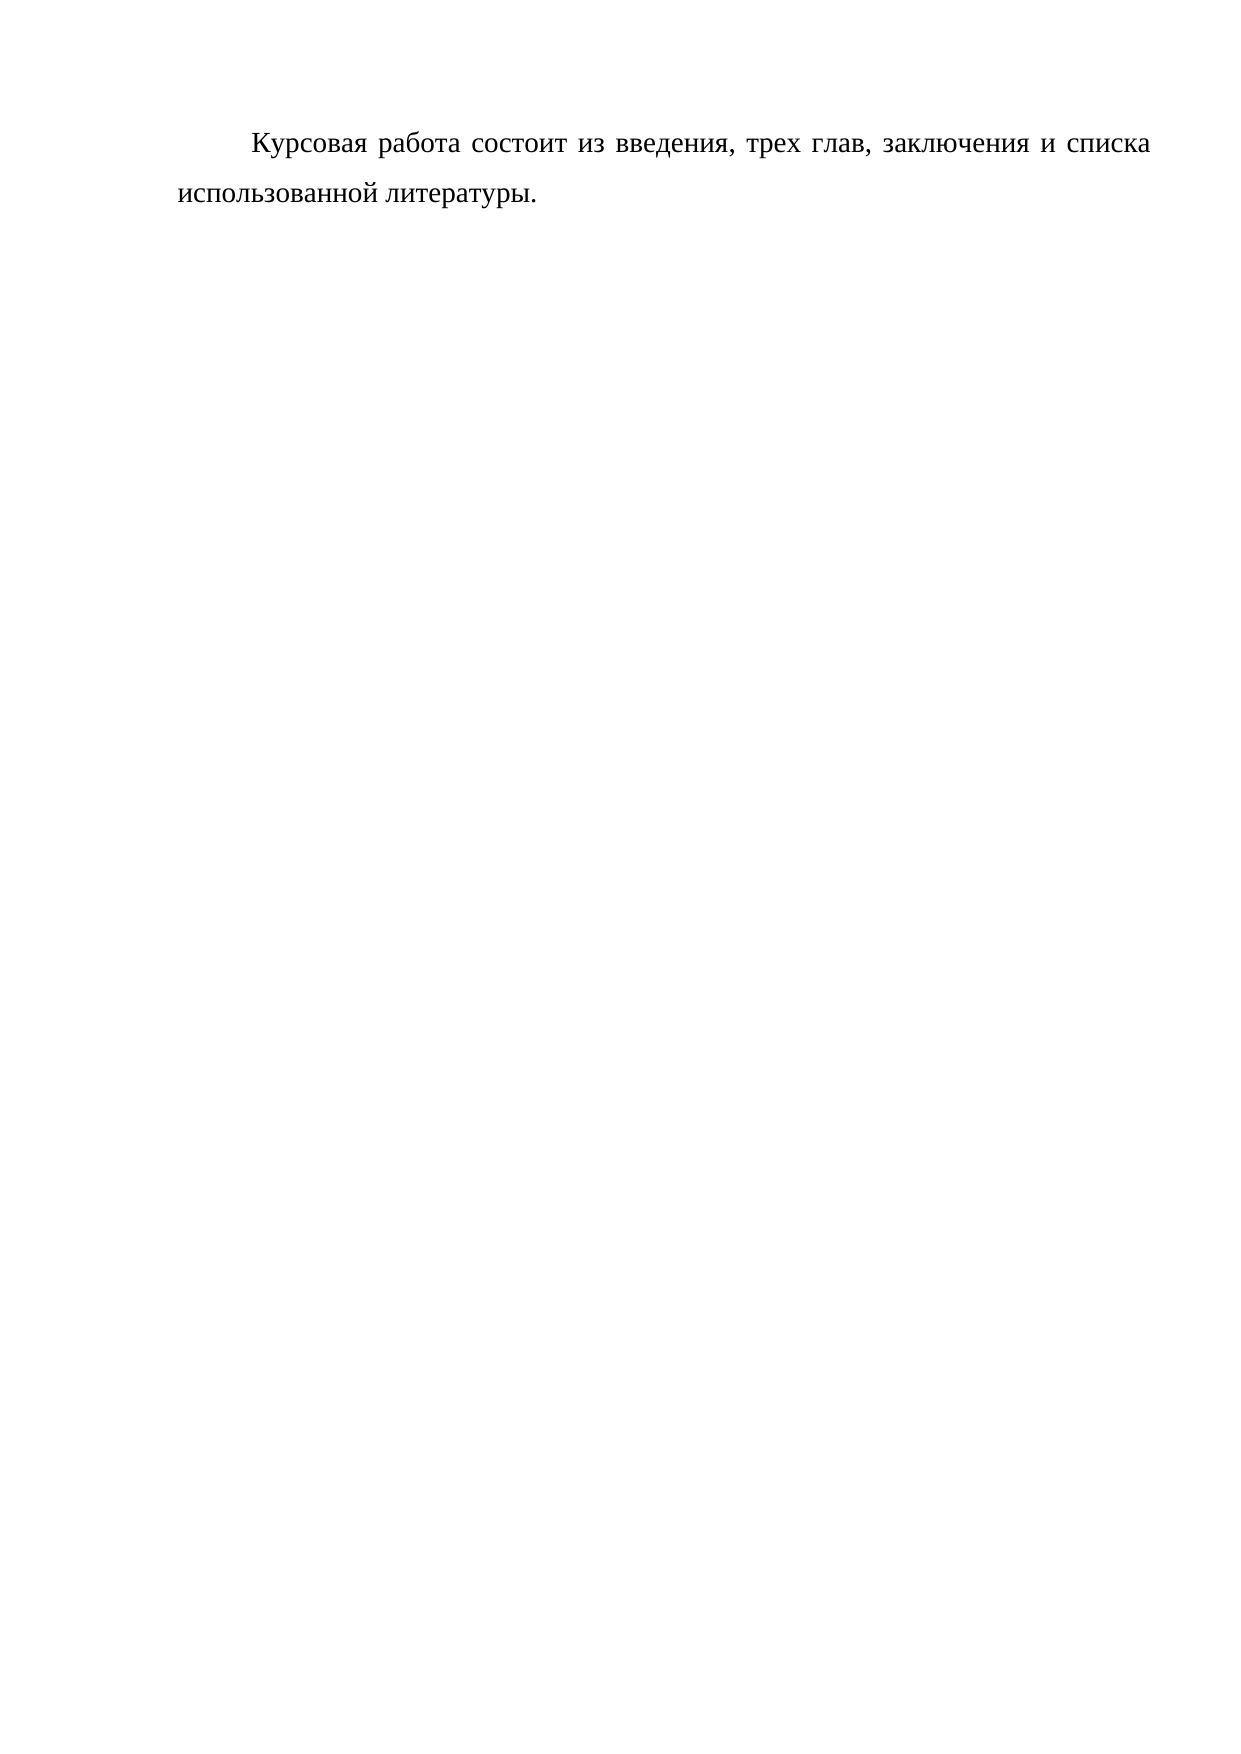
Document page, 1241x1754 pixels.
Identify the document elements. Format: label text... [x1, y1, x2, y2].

text Курсовая работа состоит из введения, трех глав, заключения и списка использованной литературы. [177, 125, 1152, 209]
